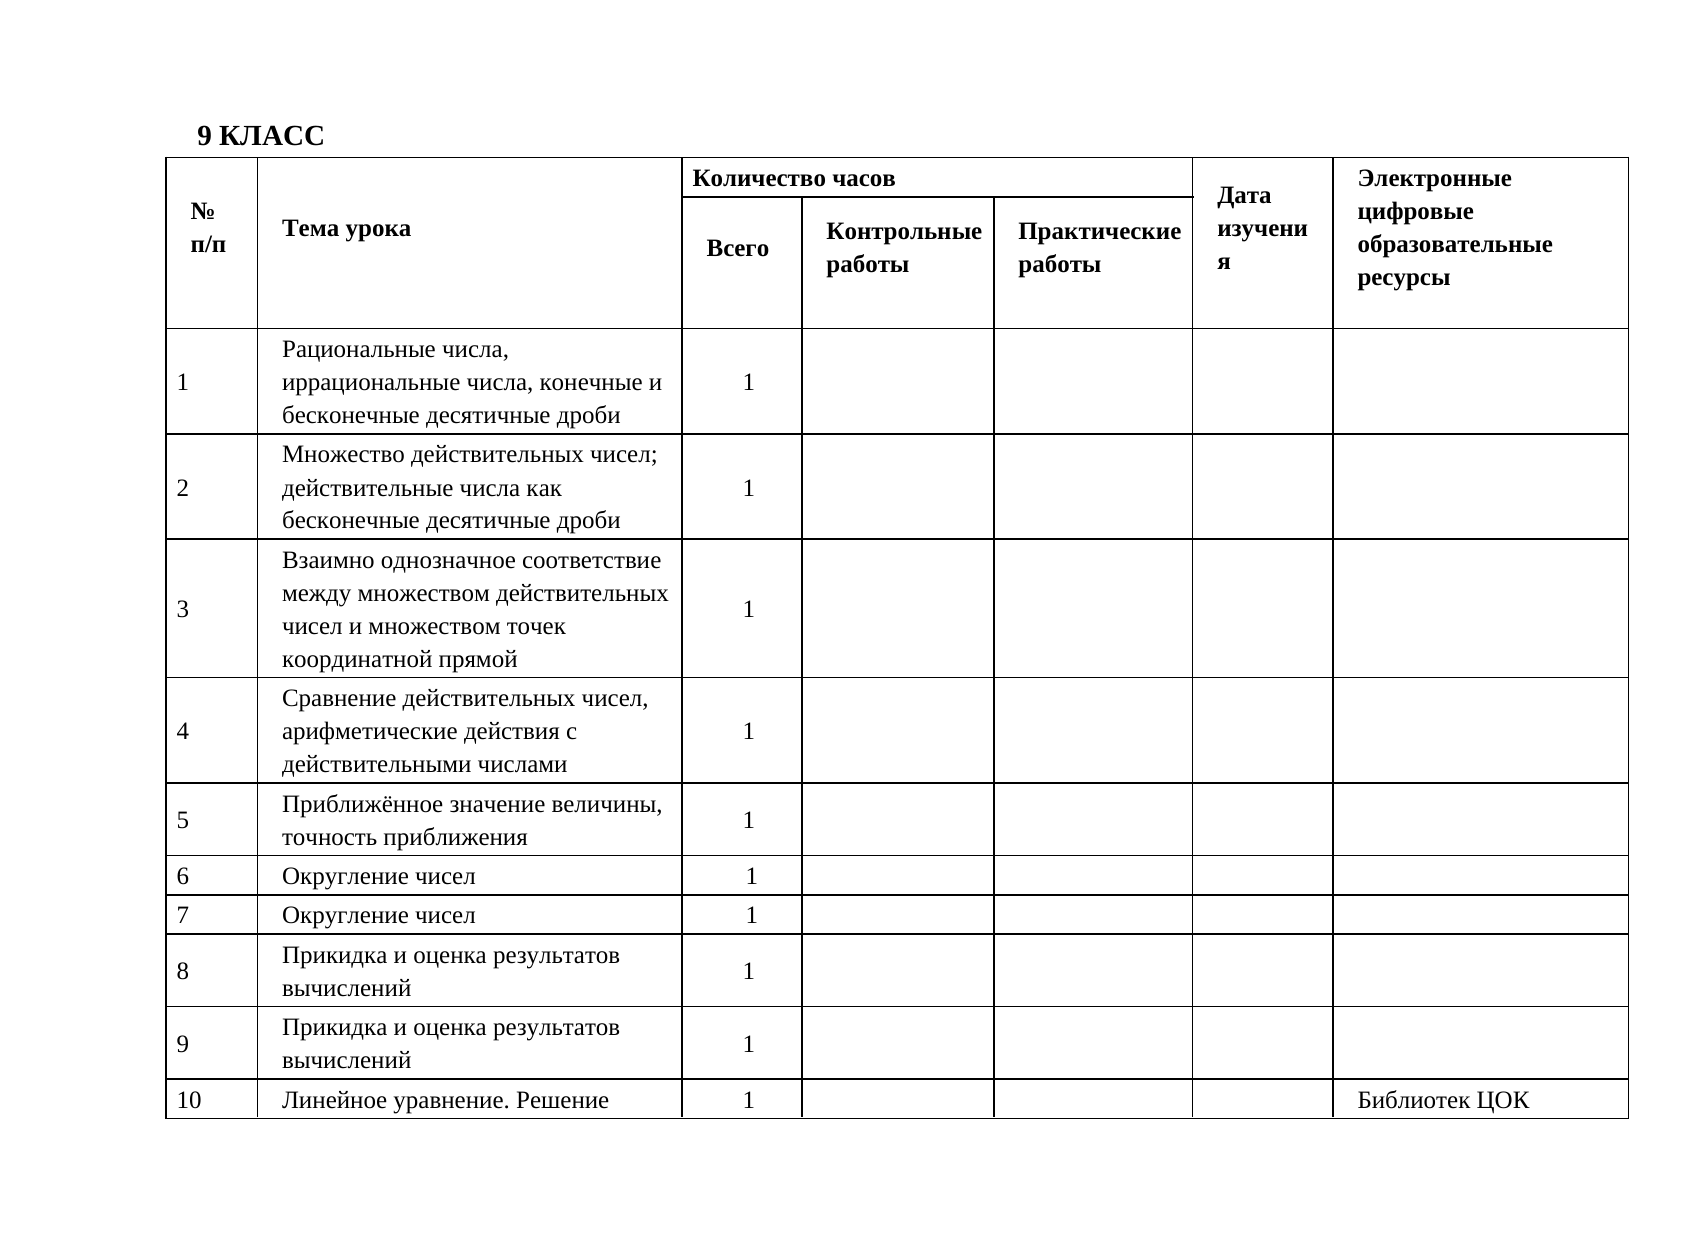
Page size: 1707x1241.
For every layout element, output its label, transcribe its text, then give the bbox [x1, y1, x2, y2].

table_header Дата изучения [1193, 158, 1332, 327]
table_cell 10 [167, 1080, 257, 1117]
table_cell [258, 1080, 681, 1117]
table_cell Множество действительных чисел; действительные числа как бесконечные десятичные дроби [258, 435, 681, 538]
table_cell [1334, 935, 1628, 1006]
table_cell 2 [167, 435, 257, 538]
table_cell Округление чисел [258, 896, 681, 933]
table_cell Прикидка и оценка результатов вычислений [258, 935, 681, 1006]
table_cell [995, 1080, 1192, 1117]
table_cell [803, 896, 993, 933]
table_cell [1334, 896, 1628, 933]
table_cell [803, 329, 993, 433]
table_cell 6 [167, 856, 257, 894]
table_cell [1334, 856, 1628, 894]
table_cell 1 [683, 435, 801, 538]
table_cell 1 [167, 329, 257, 433]
table_cell Прикидка и оценка результатов вычислений [258, 1007, 681, 1078]
table_cell [1193, 435, 1332, 538]
table_cell 1 [683, 935, 801, 1006]
table_cell [995, 678, 1192, 782]
table_cell [995, 896, 1192, 933]
table_cell [1193, 856, 1332, 894]
table_cell [995, 935, 1192, 1006]
table_cell [995, 435, 1192, 538]
table_cell 1 [683, 1007, 801, 1078]
table_cell Всего [683, 198, 801, 327]
table_header Электронные цифровые образовательные ресурсы [1334, 158, 1628, 327]
table_cell [995, 784, 1192, 854]
table_cell [1193, 329, 1332, 433]
table_cell Рациональные числа, иррациональные числа, конечные и бесконечные десятичные дроби [258, 329, 681, 433]
table_header Тема урока [258, 158, 681, 327]
table_cell 3 [167, 540, 257, 677]
table_cell Взаимно однозначное соответствие между множеством действительных чисел и множеством точек координатной прямой [258, 540, 681, 677]
table_cell 1 [683, 678, 801, 782]
table_cell 5 [167, 784, 257, 854]
table_cell 1 [683, 1080, 801, 1117]
table_cell [1193, 540, 1332, 677]
table_cell [803, 856, 993, 894]
table_cell [1193, 784, 1332, 854]
table_cell Округление чисел [258, 856, 681, 894]
table_cell Сравнение действительных чисел, арифметические действия с действительными числами [258, 678, 681, 782]
table_cell [1334, 784, 1628, 854]
table_cell Контрольные работы [803, 198, 993, 327]
table_cell [803, 435, 993, 538]
table_cell 1 [683, 896, 801, 933]
table_cell [803, 540, 993, 677]
table_cell [1334, 329, 1628, 433]
table_cell [1193, 935, 1332, 1006]
table_cell [995, 329, 1192, 433]
table_header Количество часов [683, 158, 1192, 196]
table_cell [1334, 1007, 1628, 1078]
table_cell [1334, 435, 1628, 538]
table_cell [1193, 678, 1332, 782]
table_cell [1193, 1007, 1332, 1078]
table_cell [1334, 1080, 1628, 1117]
table_cell 9 [167, 1007, 257, 1078]
table_cell Практические работы [995, 198, 1192, 327]
table_cell 8 [167, 935, 257, 1006]
table_header № п/п [167, 158, 257, 327]
text 9 КЛАСС [190, 118, 1618, 152]
table_cell [1334, 678, 1628, 782]
table_cell 1 [683, 856, 801, 894]
table_cell 7 [167, 896, 257, 933]
table_cell [803, 784, 993, 854]
table_cell [1193, 1080, 1332, 1117]
table_cell [995, 856, 1192, 894]
table_cell [1334, 540, 1628, 677]
table_cell [995, 540, 1192, 677]
table_cell [803, 935, 993, 1006]
table_cell 1 [683, 329, 801, 433]
table_cell [803, 1007, 993, 1078]
table_cell Приближённое значение величины, точность приближения [258, 784, 681, 854]
table_cell [803, 1080, 993, 1117]
table_cell 1 [683, 540, 801, 677]
table_cell 4 [167, 678, 257, 782]
table_cell [1193, 896, 1332, 933]
table_cell [995, 1007, 1192, 1078]
table_cell [803, 678, 993, 782]
table_cell 1 [683, 784, 801, 854]
